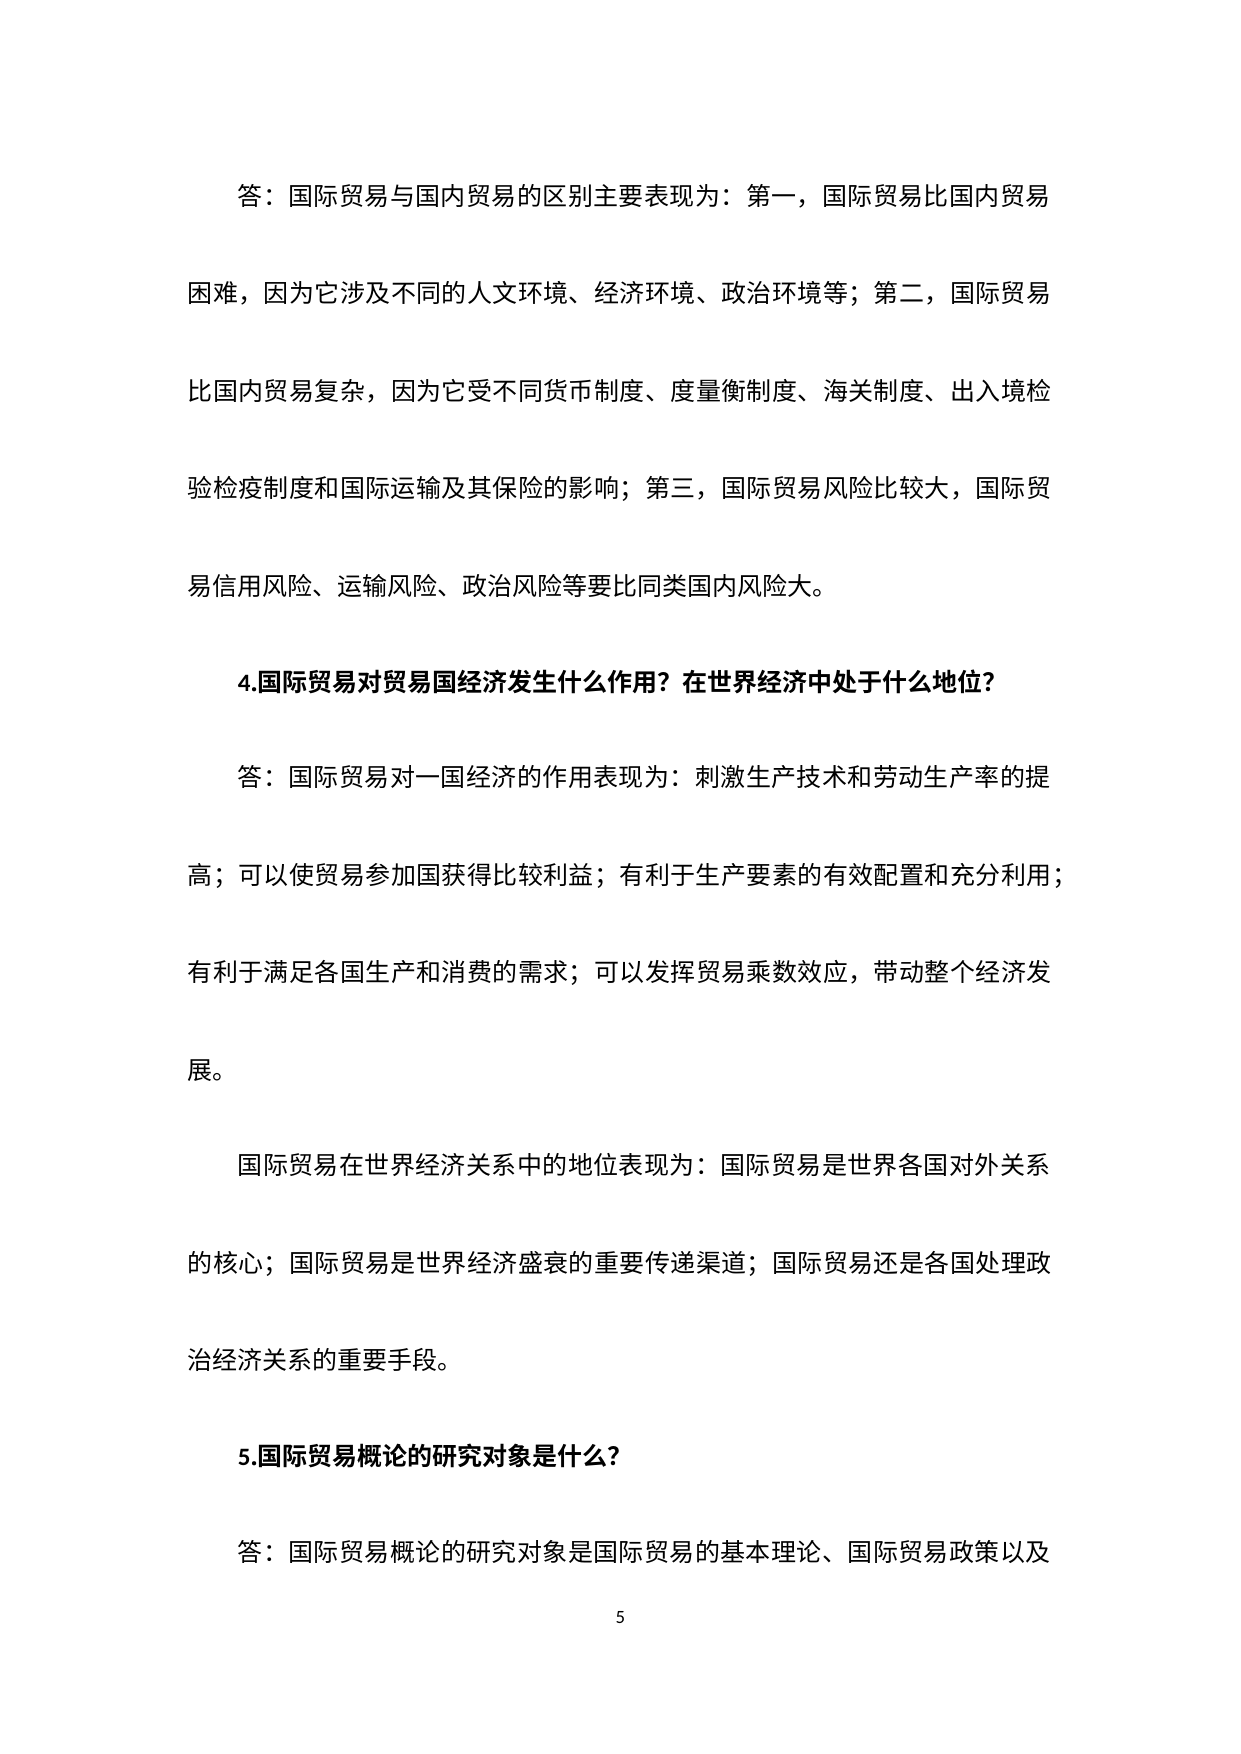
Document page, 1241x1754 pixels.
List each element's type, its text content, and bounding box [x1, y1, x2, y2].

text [187, 1518, 1053, 1583]
text 5.国际贸易概论的研究对象是什么？ [187, 1422, 1053, 1487]
text 4.国际贸易对贸易国经济发生什么作用？在世界经济中处于什么地位？ [187, 648, 1053, 713]
text 答：国际贸易对一国经济的作用表现为：刺激生产技术和劳动生产率的提高；可以使贸易参加国获得比较利益；有利于生产要素的有效配置和充分利用；有利于满足各国生产和消费的需求；可以发挥贸易乘数效应，带动整个经济发展。 [187, 743, 1053, 1101]
text 答：国际贸易与国内贸易的区别主要表现为：第一，国际贸易比国内贸易困难，因为它涉及不同的人文环境、经济环境、政治环境等；第二，国际贸易比国内贸易复杂，因为它受不同货币制度、度量衡制度、海关制度、出入境检验检疫制度和国际运输及其保险的影响；第三，国际贸易风险比较大，国际贸易信用风险、运输风险、政治风险等要比同类国内风险大。 [187, 162, 1053, 617]
text 国际贸易在世界经济关系中的地位表现为：国际贸易是世界各国对外关系的核心；国际贸易是世界经济盛衰的重要传递渠道；国际贸易还是各国处理政治经济关系的重要手段。 [187, 1131, 1053, 1391]
